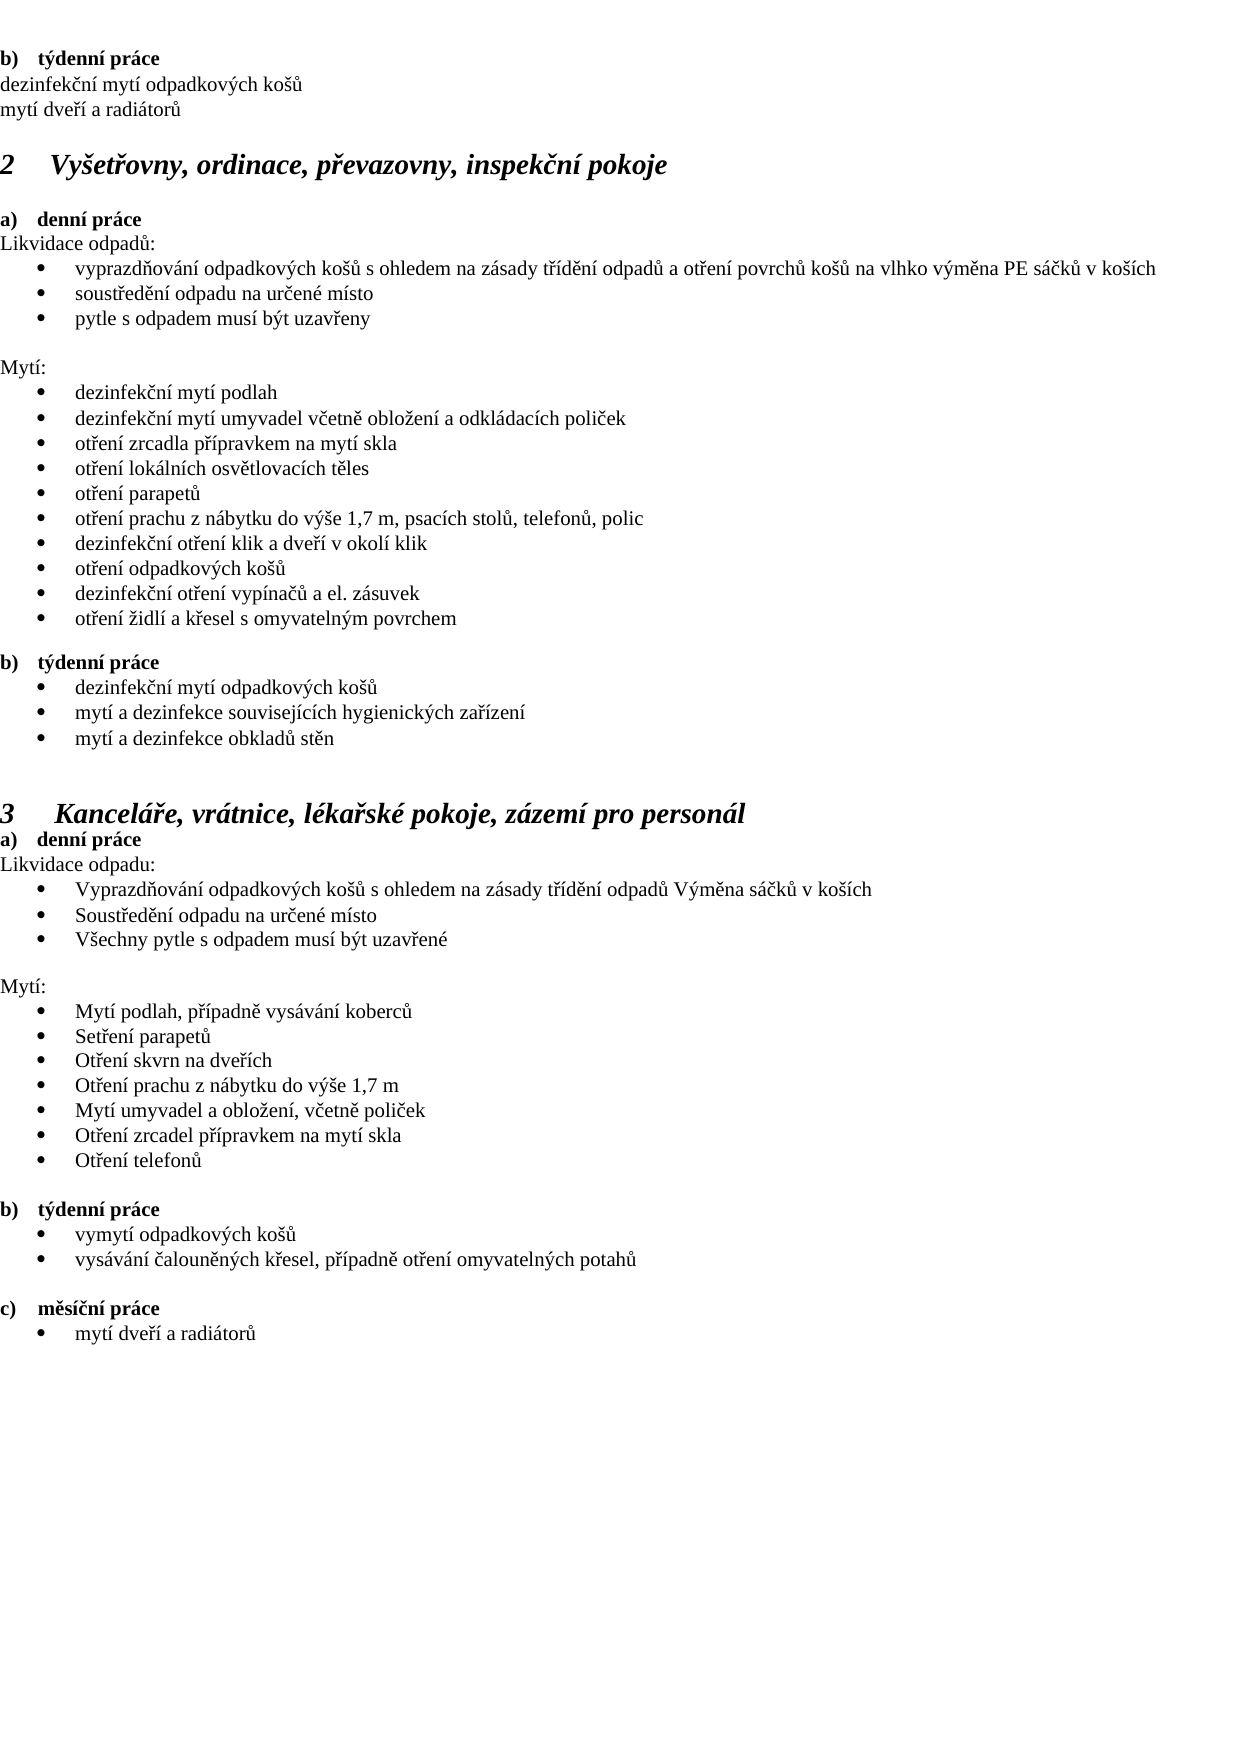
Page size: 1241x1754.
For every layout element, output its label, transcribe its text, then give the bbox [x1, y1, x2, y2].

text mytí dveří a radiátorů [0, 96, 682, 122]
list vyprazdňování odpadkových košů s ohledem na zásady třídění odpadů a otření povrchů košů na vlhko výměna PE sáčků v koších [37, 256, 1240, 281]
text dezinfekční mytí odpadkových košů [0, 71, 682, 96]
list Kanceláře, vrátnice, lékařské pokoje, zázemí pro personál [0, 797, 1240, 830]
list soustředění odpadu na určené místo [37, 281, 1240, 305]
list dezinfekční mytí umyvadel včetně obložení a odkládacích poliček [37, 405, 923, 430]
list Vyprazdňování odpadkových košů s ohledem na zásady třídění odpadů Výměna sáčků v koších [37, 876, 967, 902]
list týdenní práce [0, 45, 1240, 71]
list Soustředění odpadu na určené místo [37, 902, 1240, 927]
list týdenní práce [0, 649, 1240, 675]
list otření zrcadla přípravkem na mytí skla [37, 430, 923, 455]
list otření židlí a křesel s omyvatelným povrchem [37, 606, 1240, 631]
list týdenní práce [0, 1197, 1240, 1222]
list mytí a dezinfekce souvisejících hygienických zařízení [37, 700, 1240, 725]
list dezinfekční otření klik a dveří v okolí klik [37, 530, 1240, 556]
list Otření telefonů [37, 1147, 703, 1172]
list Otření skvrn na dveřích [37, 1048, 1240, 1073]
list vysávání čalouněných křesel, případně otření omyvatelných potahů [37, 1246, 1240, 1271]
list Otření prachu z nábytku do výše 1,7 m [37, 1073, 728, 1098]
list otření parapetů [37, 480, 923, 505]
list měsíční práce [0, 1296, 1240, 1321]
list otření lokálních osvětlovacích těles [37, 455, 923, 480]
list Mytí umyvadel a obložení, včetně poliček [37, 1098, 728, 1122]
text Mytí: [0, 975, 748, 998]
list Otření zrcadel přípravkem na mytí skla [37, 1122, 703, 1147]
list dezinfekční mytí odpadkových košů [37, 675, 1240, 700]
list Setření parapetů [37, 1023, 1240, 1048]
list dezinfekční mytí podlah [37, 380, 1240, 405]
list denní práce [0, 830, 1240, 851]
list Všechny pytle s odpadem musí být uzavřené [37, 927, 748, 951]
list Vyšetřovny, ordinace, převazovny, inspekční pokoje [0, 147, 1240, 181]
list dezinfekční otření vypínačů a el. zásuvek [37, 581, 1240, 606]
list vymytí odpadkových košů [37, 1222, 1240, 1246]
list otření odpadkových košů [37, 556, 1240, 581]
list denní práce [0, 210, 1240, 231]
list otření prachu z nábytku do výše 1,7 m, psacích stolů, telefonů, polic [37, 505, 1240, 530]
list mytí dveří a radiátorů [37, 1321, 1240, 1346]
list mytí a dezinfekce obkladů stěn [37, 725, 1240, 750]
text Mytí: [0, 355, 671, 380]
list Mytí podlah, případně vysávání koberců [37, 998, 1240, 1023]
text Likvidace odpadu: [0, 851, 1240, 876]
list pytle s odpadem musí být uzavřeny [37, 305, 671, 330]
text Likvidace odpadů: [0, 231, 1240, 256]
